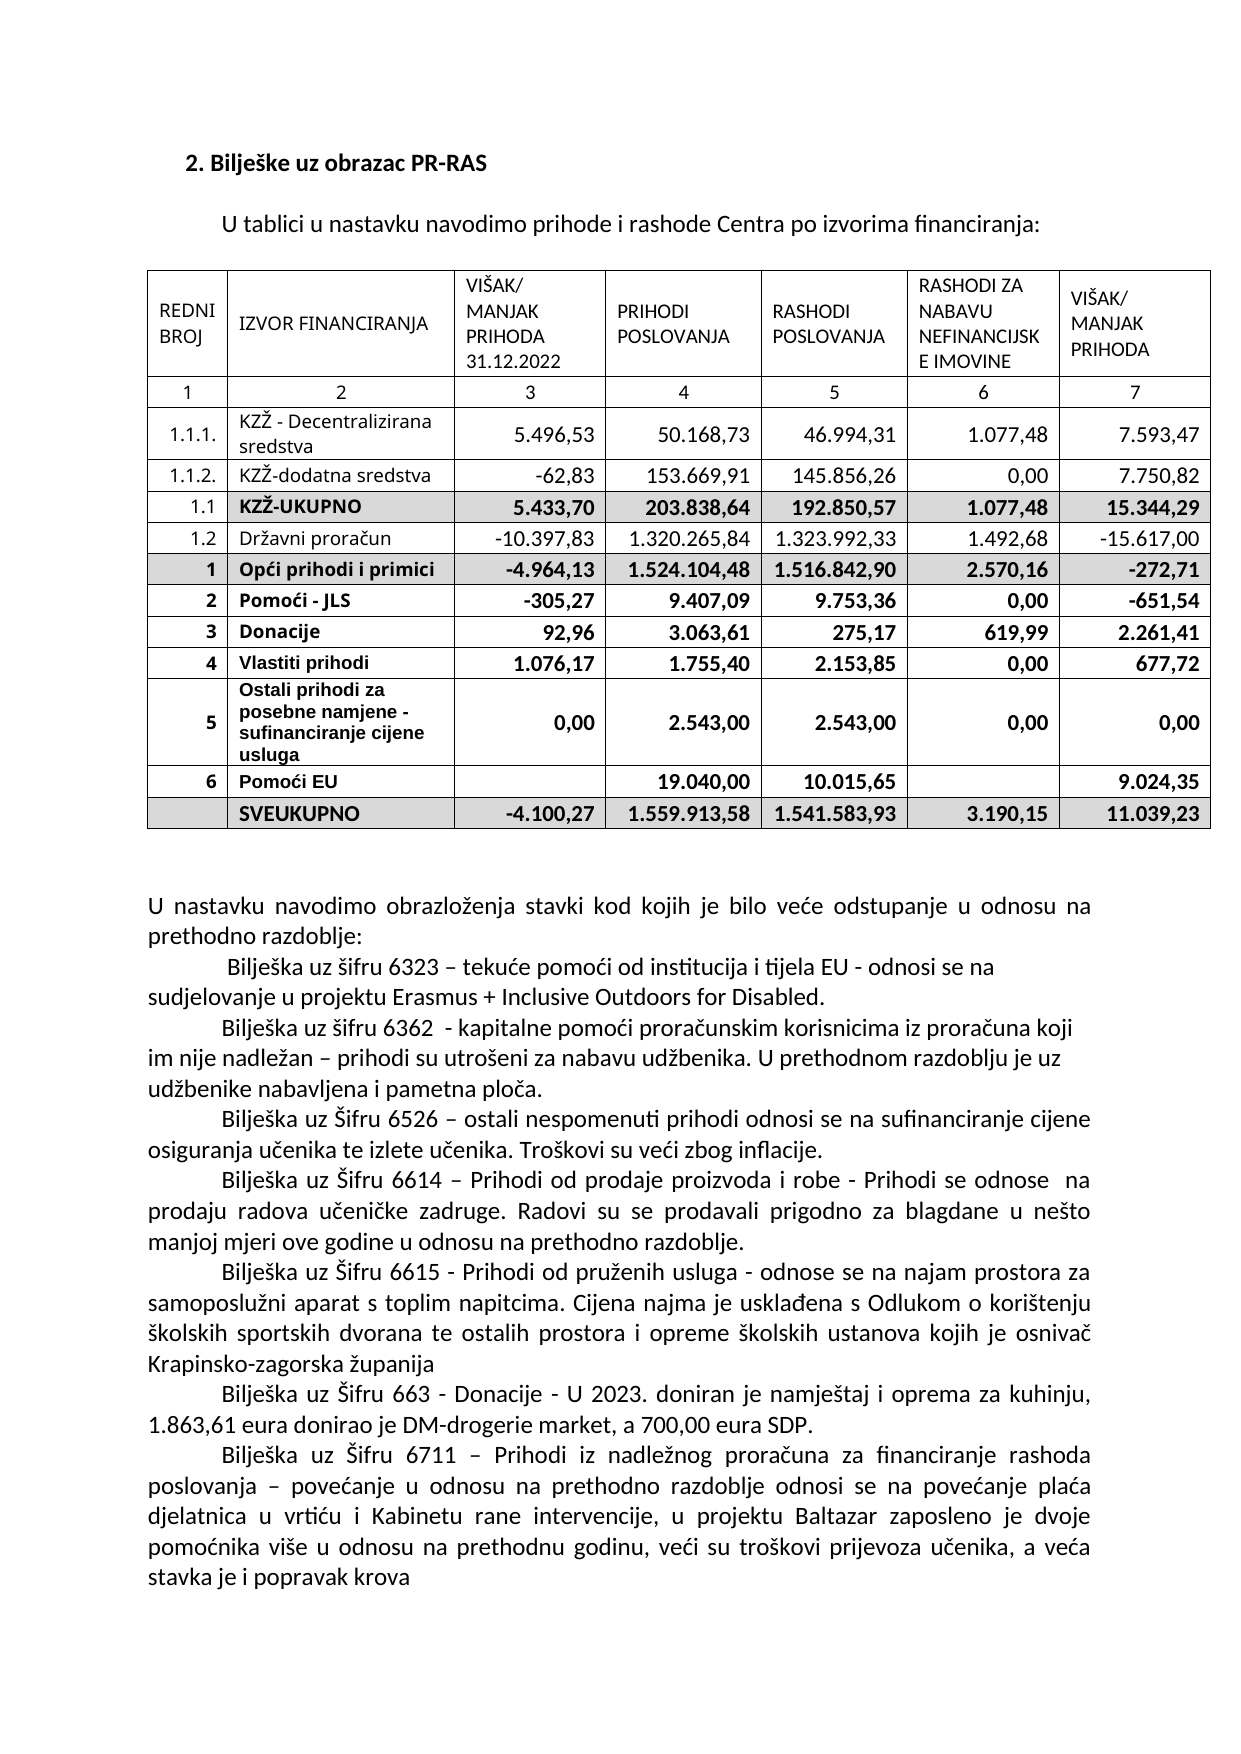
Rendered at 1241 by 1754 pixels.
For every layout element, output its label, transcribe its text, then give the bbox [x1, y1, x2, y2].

table_cell 5 [148, 679, 227, 765]
text Bilješka uz Šifru 6526 – ostali nespomenuti prihodi odnosi se na sufinanciranje cijene osiguranja učenika te izlete učenika. Troškovi su veći zbog inflacije. [148, 1103, 1093, 1164]
table_cell SVEUKUPNO [228, 798, 454, 828]
table_cell 1.1.1. [148, 408, 227, 459]
table_cell 50.168,73 [606, 408, 761, 459]
table_cell 3 [148, 617, 227, 647]
table_cell 1.320.265,84 [606, 523, 761, 553]
table_cell -4.100,27 [455, 798, 605, 828]
table_header VIŠAK/MANJAK PRIHODA [1060, 271, 1210, 376]
table_cell 1.492,68 [908, 523, 1059, 553]
text Bilješka uz Šifru 663 - Donacije - U 2023. doniran je namještaj i oprema za kuhinju, 1.863,61 eura donirao je DM-drogerie market, a 700,00 eura SDP. [148, 1378, 1093, 1439]
table_cell 5 [762, 377, 907, 407]
table_header REDNI BROJ [148, 271, 227, 376]
table_cell 9.753,36 [762, 585, 907, 616]
table_cell 1.524.104,48 [606, 554, 761, 584]
table_cell -10.397,83 [455, 523, 605, 553]
table_cell 1.077,48 [908, 492, 1059, 522]
text U nastavku navodimo obrazloženja stavki kod kojih je bilo veće odstupanje u odnosu na prethodno razdoblje: [148, 890, 1093, 951]
table_cell 153.669,91 [606, 460, 761, 491]
table_cell 3.190,15 [908, 798, 1059, 828]
table_cell -305,27 [455, 585, 605, 616]
text sudjelovanje u projektu Erasmus + Inclusive Outdoors for Disabled. [148, 981, 1093, 1012]
table_cell 0,00 [908, 679, 1059, 765]
table_cell 1 [148, 554, 227, 584]
table_cell -4.964,13 [455, 554, 605, 584]
text Bilješka uz Šifru 6614 – Prihodi od prodaje proizvoda i robe - Prihodi se odnose na prodaju radova učeničke zadruge. Radovi su se prodavali prigodno za blagdane u nešto manjoj mjeri ove godine u odnosu na prethodno razdoblje. [148, 1164, 1093, 1256]
text Bilješka uz šifru 6323 – tekuće pomoći od institucija i tijela EU - odnosi se na [148, 951, 1093, 981]
table_cell 1.559.913,58 [606, 798, 761, 828]
table_header IZVOR FINANCIRANJA [228, 271, 454, 376]
table_cell 2.570,16 [908, 554, 1059, 584]
table_cell 2.261,41 [1060, 617, 1210, 647]
table_cell KZŽ - Decentralizirana sredstva [228, 408, 454, 459]
table_cell 1.1.2. [148, 460, 227, 491]
table_cell 4 [606, 377, 761, 407]
table_cell Vlastiti prihodi [228, 648, 454, 678]
text Bilješka uz Šifru 6615 - Prihodi od pruženih usluga - odnose se na najam prostora za samoposlužni aparat s toplim napitcima. Cijena najma je usklađena s Odlukom o korištenju školskih sportskih dvorana te ostalih prostora i opreme školskih ustanova kojih je osnivač Krapinsko-zagorska županija [148, 1256, 1093, 1378]
table_header PRIHODI POSLOVANJA [606, 271, 761, 376]
table_cell 46.994,31 [762, 408, 907, 459]
table_cell 5.496,53 [455, 408, 605, 459]
table_cell 15.344,29 [1060, 492, 1210, 522]
table_cell 1.2 [148, 523, 227, 553]
table_cell [455, 766, 605, 797]
table_cell [148, 798, 227, 828]
text 2. Bilješke uz obrazac PR-RAS [185, 148, 1093, 178]
table_cell 1.1 [148, 492, 227, 522]
table_cell 1.077,48 [908, 408, 1059, 459]
table_cell Ostali prihodi za posebne namjene - sufinanciranje cijene usluga [228, 679, 454, 765]
table_cell 2.153,85 [762, 648, 907, 678]
table_cell 3 [455, 377, 605, 407]
table_cell 0,00 [455, 679, 605, 765]
table_cell 2.543,00 [762, 679, 907, 765]
table_header RASHODI ZA NABAVU NEFINANCIJSKE IMOVINE [908, 271, 1059, 376]
table_cell 1.323.992,33 [762, 523, 907, 553]
table_header RASHODI POSLOVANJA [762, 271, 907, 376]
table_cell 1.755,40 [606, 648, 761, 678]
table_cell 275,17 [762, 617, 907, 647]
table_cell 6 [908, 377, 1059, 407]
table_cell -651,54 [1060, 585, 1210, 616]
table_cell 4 [148, 648, 227, 678]
table_cell Donacije [228, 617, 454, 647]
table_cell -272,71 [1060, 554, 1210, 584]
table_cell 1.541.583,93 [762, 798, 907, 828]
table_cell 9.407,09 [606, 585, 761, 616]
table_cell Opći prihodi i primici [228, 554, 454, 584]
table_cell 0,00 [1060, 679, 1210, 765]
table_cell 677,72 [1060, 648, 1210, 678]
table_cell Pomoći EU [228, 766, 454, 797]
table_cell 3.063,61 [606, 617, 761, 647]
table_cell 0,00 [908, 648, 1059, 678]
table_cell Pomoći - JLS [228, 585, 454, 616]
table_cell KZŽ-dodatna sredstva [228, 460, 454, 491]
table_cell 19.040,00 [606, 766, 761, 797]
table_cell 619,99 [908, 617, 1059, 647]
table_cell -15.617,00 [1060, 523, 1210, 553]
table_cell 92,96 [455, 617, 605, 647]
table_cell 5.433,70 [455, 492, 605, 522]
table_cell 2 [228, 377, 454, 407]
table_cell 2.543,00 [606, 679, 761, 765]
table_cell 11.039,23 [1060, 798, 1210, 828]
table_cell 7.750,82 [1060, 460, 1210, 491]
table_cell 7 [1060, 377, 1210, 407]
table_cell 2 [148, 585, 227, 616]
table_cell 10.015,65 [762, 766, 907, 797]
table_cell KZŽ-UKUPNO [228, 492, 454, 522]
text U tablici u nastavku navodimo prihode i rashode Centra po izvorima financiranja: [221, 209, 1093, 239]
text Bilješka uz Šifru 6711 – Prihodi iz nadležnog proračuna za financiranje rashoda poslovanja – povećanje u odnosu na prethodno razdoblje odnosi se na povećanje plaća djelatnica u vrtiću i Kabinetu rane intervencije, u projektu Baltazar zaposleno je dvoje pomoćnika više u odnosu na prethodnu godinu, veći su troškovi prijevoza učenika, a veća stavka je i popravak krova [148, 1439, 1093, 1592]
table_cell 6 [148, 766, 227, 797]
table_cell 1.516.842,90 [762, 554, 907, 584]
table_cell 9.024,35 [1060, 766, 1210, 797]
table_cell -62,83 [455, 460, 605, 491]
table_cell 1.076,17 [455, 648, 605, 678]
text Bilješka uz šifru 6362 - kapitalne pomoći proračunskim korisnicima iz proračuna koji im nije nadležan – prihodi su utrošeni za nabavu udžbenika. U prethodnom razdoblju je uz udžbenike nabavljena i pametna ploča. [148, 1012, 1093, 1103]
table_cell 203.838,64 [606, 492, 761, 522]
table_cell 145.856,26 [762, 460, 907, 491]
table_cell 0,00 [908, 460, 1059, 491]
table_cell [908, 766, 1059, 797]
table_cell Državni proračun [228, 523, 454, 553]
table_cell 1 [148, 377, 227, 407]
table_cell 7.593,47 [1060, 408, 1210, 459]
table_cell 192.850,57 [762, 492, 907, 522]
table_header VIŠAK/MANJAK PRIHODA 31.12.2022 [455, 271, 605, 376]
table_cell 0,00 [908, 585, 1059, 616]
